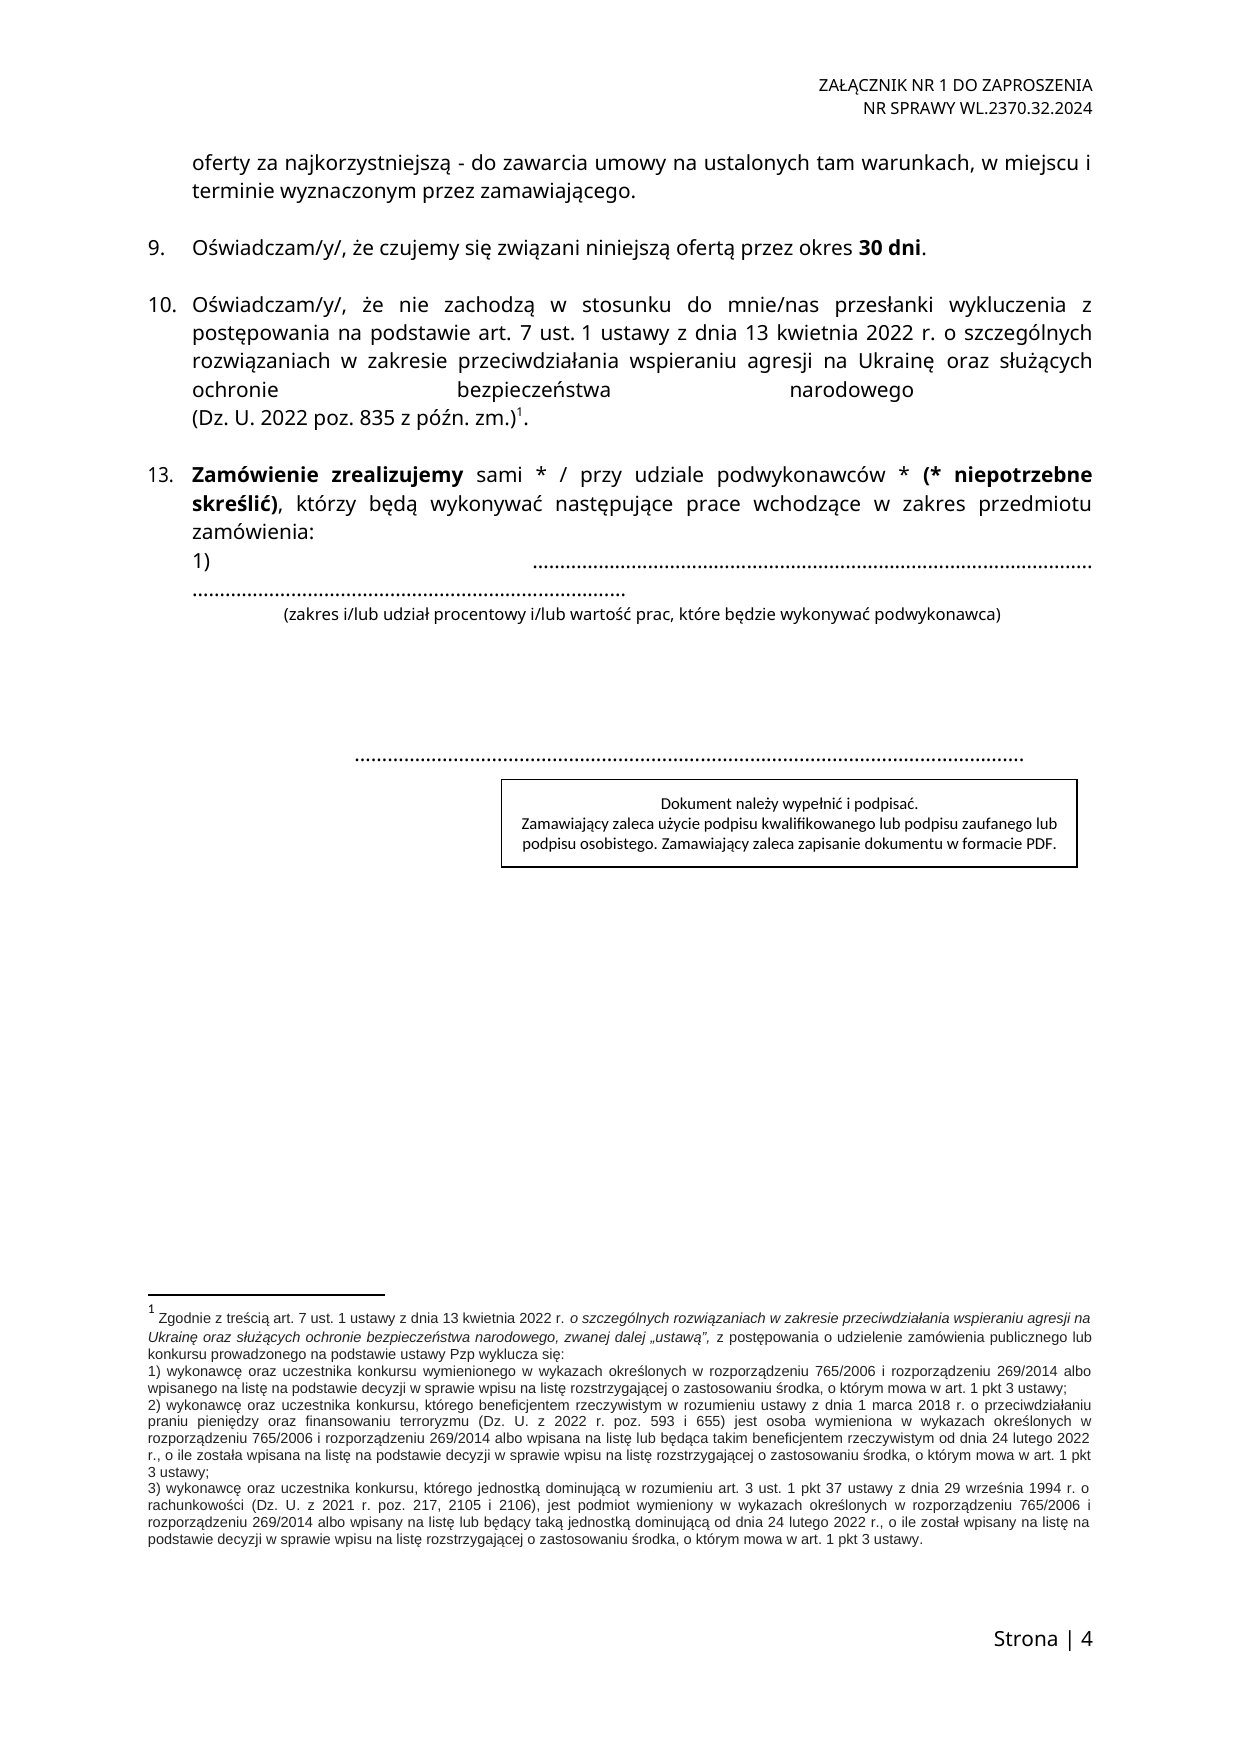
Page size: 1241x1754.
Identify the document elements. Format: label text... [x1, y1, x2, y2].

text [148, 148, 1093, 204]
list 1) …………………………………………………………………….…………………..………………………………………………………………….… [192, 546, 1093, 603]
list 9. Oświadczam/y/, że czujemy się związani niniejszą ofertą przez okres 30 dni. [148, 233, 1093, 261]
text 13. Zamówienie zrealizujemy sami * / przy udziale podwykonawców * (* niepotrzebne skreślić), którzy będą wykonywać następujące prace wchodzące w zakres przedmiotu zamówienia: [147, 460, 1093, 546]
list (zakres i/lub udział procentowy i/lub wartość prac, które będzie wykonywać podwykonawca) [192, 603, 1093, 625]
text ………………………………………………………………………………….………………………. [148, 739, 1093, 767]
list 10. Oświadczam/y/, że nie zachodzą w stosunku do mnie/nas przesłanki wykluczenia z postępowania na podstawie art. 7 ust. 1 ustawy z dnia 13 kwietnia 2022 r. o szczególnych rozwiązaniach w zakresie przeciwdziałania wspieraniu agresji na Ukrainę oraz służących ochronie bezpieczeństwa narodowego (Dz. U. 2022 poz. 835 z późn. zm.). [148, 290, 1093, 432]
